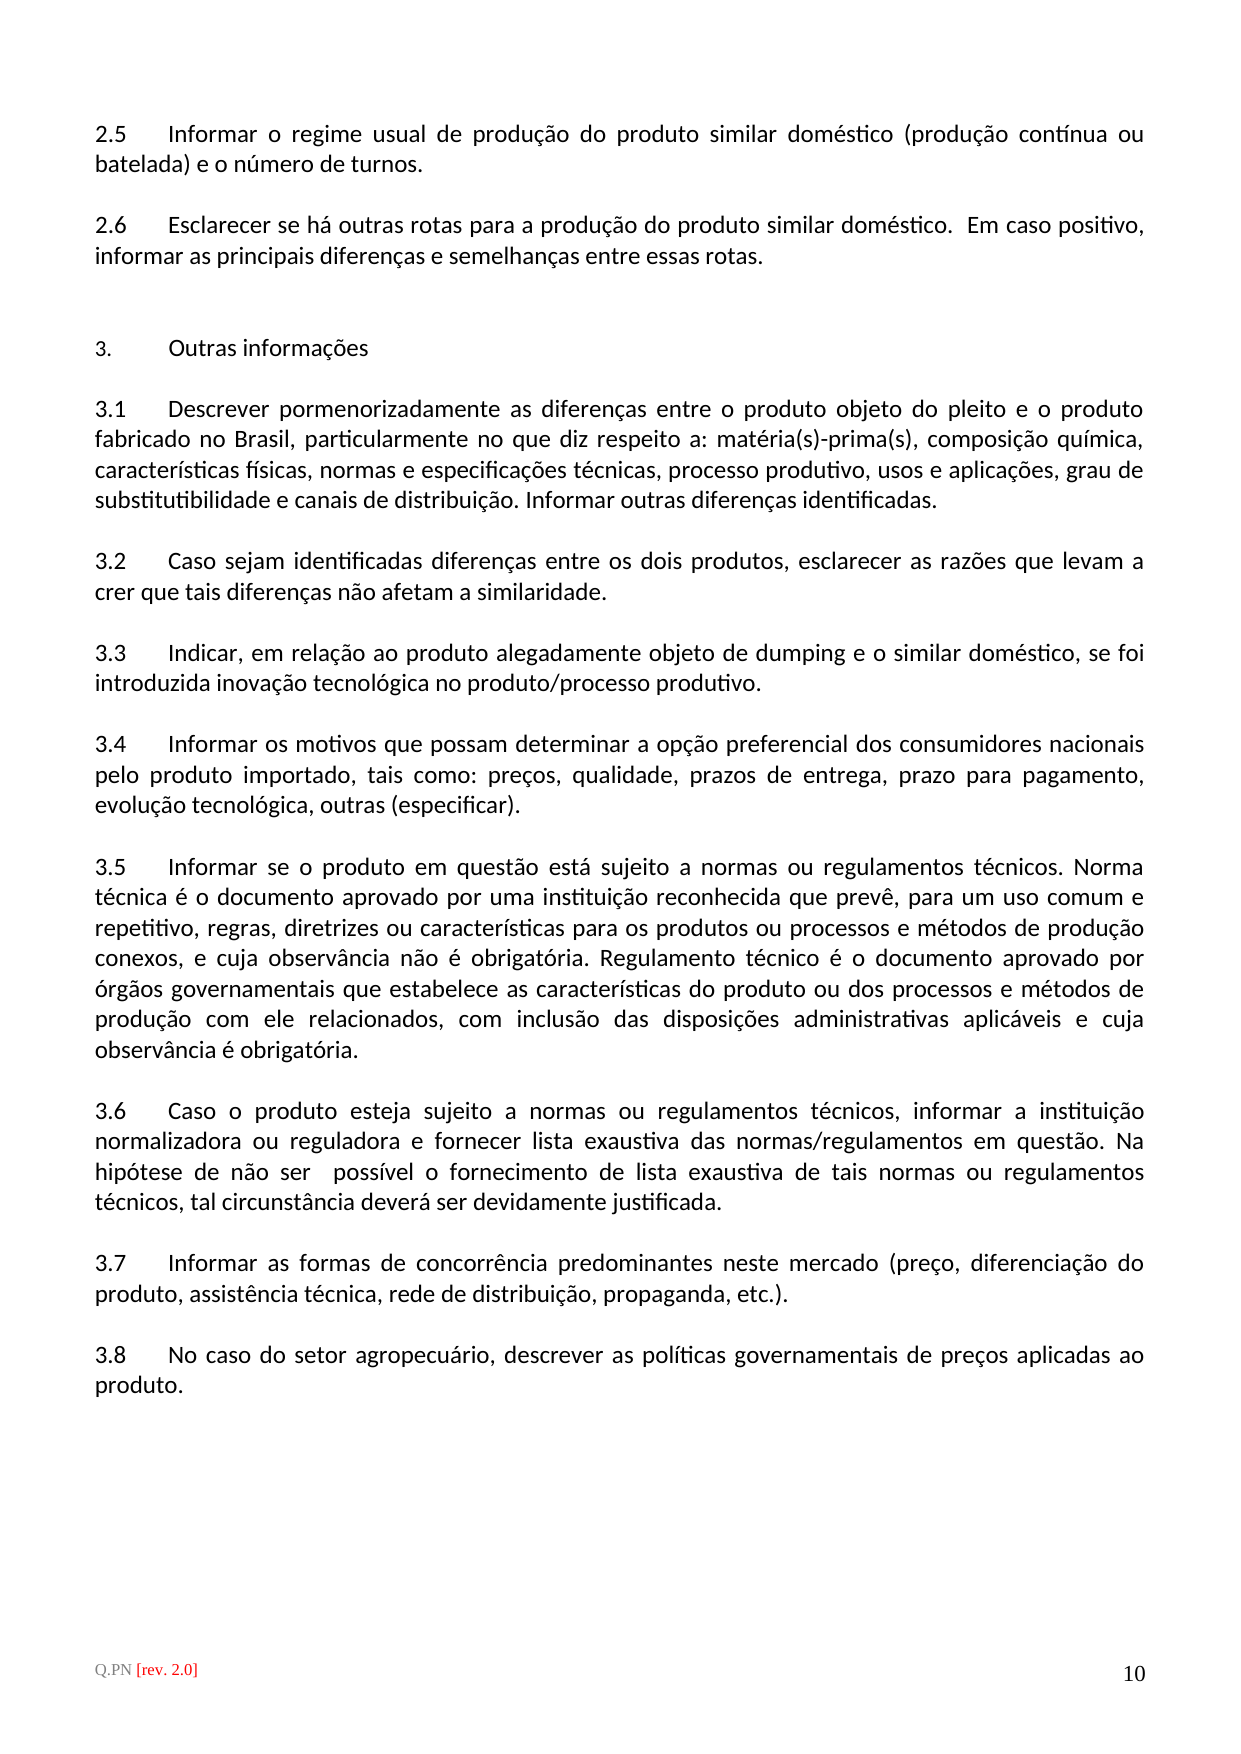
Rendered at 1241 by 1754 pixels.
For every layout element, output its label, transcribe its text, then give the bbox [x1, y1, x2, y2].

list Indicar, em relação ao produto alegadamente objeto de dumping e o similar doméstico, se foi introduzida inovação tecnológica no produto/processo produtivo. [94, 637, 1146, 698]
list Informar se o produto em questão está sujeito a normas ou regulamentos técnicos. Norma técnica é o documento aprovado por uma instituição reconhecida que prevê, para um uso comum e repetitivo, regras, diretrizes ou características para os produtos ou processos e métodos de produção conexos, e cuja observância não é obrigatória. Regulamento técnico é o documento aprovado por órgãos governamentais que estabelece as características do produto ou dos processos e métodos de produção com ele relacionados, com inclusão das disposições administrativas aplicáveis e cuja observância é obrigatória. [94, 851, 1146, 1064]
list Informar os motivos que possam determinar a opção preferencial dos consumidores nacionais pelo produto importado, tais como: preços, qualidade, prazos de entrega, prazo para pagamento, evolução tecnológica, outras (especificar). [94, 728, 1146, 820]
list Esclarecer se há outras rotas para a produção do produto similar doméstico. Em caso positivo, informar as principais diferenças e semelhanças entre essas rotas. [94, 210, 1146, 271]
list Descrever pormenorizadamente as diferenças entre o produto objeto do pleito e o produto fabricado no Brasil, particularmente no que diz respeito a: matéria(s)-prima(s), composição química, características físicas, normas e especificações técnicas, processo produtivo, usos e aplicações, grau de substitutibilidade e canais de distribuição. Informar outras diferenças identificadas. [94, 393, 1146, 515]
list Outras informações [94, 332, 1146, 362]
list No caso do setor agropecuário, descrever as políticas governamentais de preços aplicadas ao produto. [94, 1339, 1146, 1400]
list Caso sejam identificadas diferenças entre os dois produtos, esclarecer as razões que levam a crer que tais diferenças não afetam a similaridade. [94, 545, 1146, 606]
list Informar as formas de concorrência predominantes neste mercado (preço, diferenciação do produto, assistência técnica, rede de distribuição, propaganda, etc.). [94, 1247, 1146, 1308]
list Caso o produto esteja sujeito a normas ou regulamentos técnicos, informar a instituição normalizadora ou reguladora e fornecer lista exaustiva das normas/regulamentos em questão. Na hipótese de não ser possível o fornecimento de lista exaustiva de tais normas ou regulamentos técnicos, tal circunstância deverá ser devidamente justificada. [94, 1095, 1146, 1217]
list Informar o regime usual de produção do produto similar doméstico (produção contínua ou batelada) e o número de turnos. [94, 118, 1146, 179]
